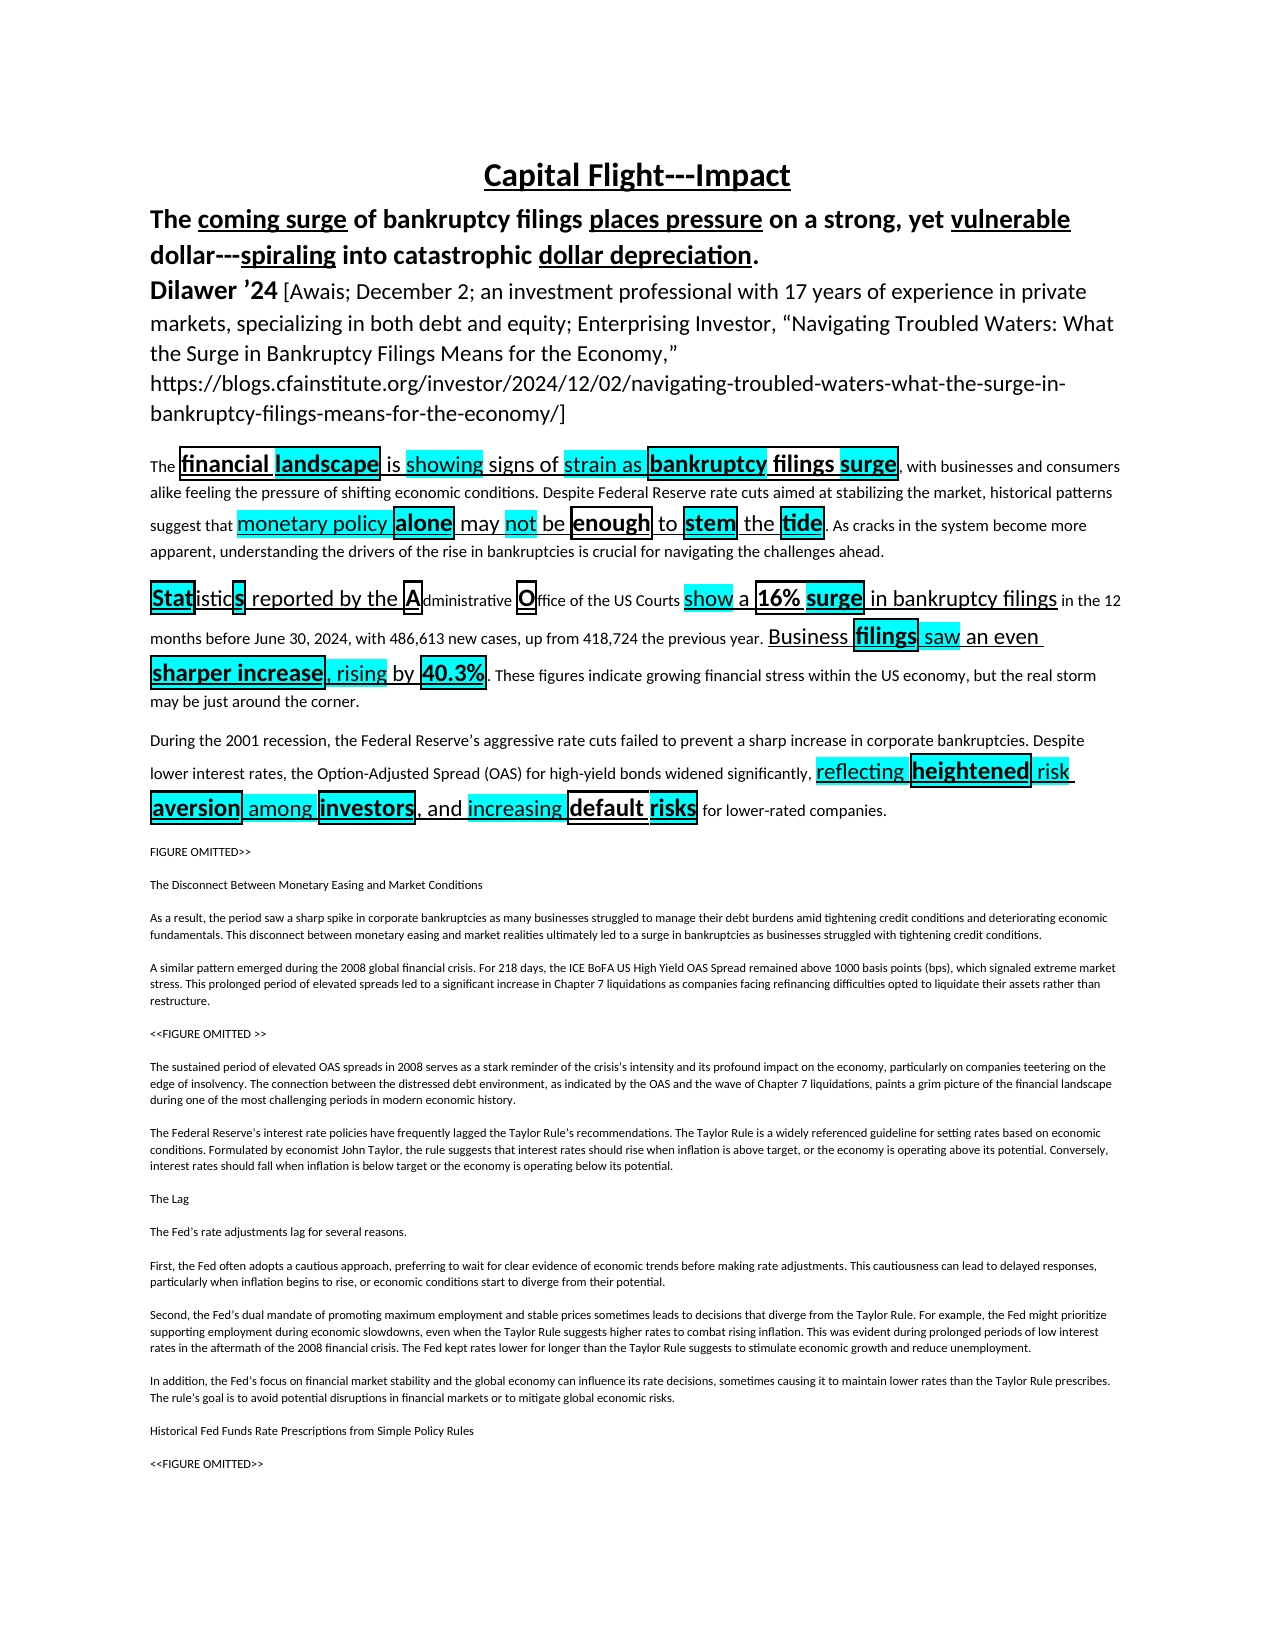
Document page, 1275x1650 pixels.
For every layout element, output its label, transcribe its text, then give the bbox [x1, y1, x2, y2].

subtitle Capital Flight---Impact [150, 154, 1125, 195]
text First, the Fed often adopts a cautious approach, preferring to wait for clear evidence of economic trends before making rate adjustments. This cautiousness can lead to delayed responses, particularly when inflation begins to rise, or economic conditions start to diverge from their potential. [150, 1258, 1125, 1289]
text The Federal Reserve’s interest rate policies have frequently lagged the Taylor Rule’s recommendations. The Taylor Rule is a widely referenced guideline for setting rates based on economic conditions. Formulated by economist John Taylor, the rule suggests that interest rates should rise when inflation is above target, or the economy is operating above its potential. Conversely, interest rates should fall when inflation is below target or the economy is operating below its potential. [150, 1125, 1125, 1174]
text A similar pattern emerged during the 2008 global financial crisis. For 218 days, the ICE BoFA US High Yield OAS Spread remained above 1000 basis points (bps), which signaled extreme market stress. This prolonged period of elevated spreads led to a significant increase in Chapter 7 liquidations as companies facing refinancing difficulties opted to liquidate their assets rather than restructure. [150, 960, 1125, 1008]
text The sustained period of elevated OAS spreads in 2008 serves as a stark reminder of the crisis’s intensity and its profound impact on the economy, particularly on companies teetering on the edge of insolvency. The connection between the distressed debt environment, as indicated by the OAS and the wave of Chapter 7 liquidations, paints a grim picture of the financial landscape during one of the most challenging periods in modern economic history. [150, 1059, 1125, 1108]
text FIGURE OMITTED>> [150, 844, 1125, 860]
subtitle The coming surge of bankruptcy filings places pressure on a strong, yet vulnerable dollar---spiraling into catastrophic dollar depreciation. [150, 202, 1125, 271]
text <<FIGURE OMITTED >> [150, 1026, 1125, 1042]
text <<FIGURE OMITTED>> [150, 1456, 1125, 1471]
text The Lag [150, 1191, 1125, 1207]
text As a result, the period saw a sharp spike in corporate bankruptcies as many businesses struggled to manage their debt burdens amid tightening credit conditions and deteriorating economic fundamentals. This disconnect between monetary easing and market realities ultimately led to a surge in bankruptcies as businesses struggled with tightening credit conditions. [150, 911, 1125, 942]
text Statistics reported by the Administrative Office of the US Courts show a 16% surge in bankruptcy filings in the 12 months before June 30, 2024, with 486,613 new cases, up from 418,724 the previous year. Business filings saw an even sharper increase, rising by 40.3%. These figures indicate growing financial stress within the US economy, but the real storm may be just around the corner. [150, 580, 1125, 712]
text In addition, the Fed’s focus on financial market stability and the global economy can influence its rate decisions, sometimes causing it to maintain lower rates than the Taylor Rule prescribes. The rule’s goal is to avoid potential disruptions in financial markets or to mitigate global economic risks. [150, 1373, 1125, 1405]
text The financial landscape is showing signs of strain as bankruptcy filings surge, with businesses and consumers alike feeling the pressure of shifting economic conditions. Despite Federal Reserve rate cuts aimed at stabilizing the market, historical patterns suggest that monetary policy alone may not be enough to stem the tide. As cracks in the system become more apparent, understanding the drivers of the rise in bankruptcies is crucial for navigating the challenges ahead. [150, 446, 1125, 562]
text Second, the Fed’s dual mandate of promoting maximum employment and stable prices sometimes leads to decisions that diverge from the Taylor Rule. For example, the Fed might prioritize supporting employment during economic slowdowns, even when the Taylor Rule suggests higher rates to combat rising inflation. This was evident during prolonged periods of low interest rates in the aftermath of the 2008 financial crisis. The Fed kept rates lower for longer than the Taylor Rule suggests to stimulate economic growth and reduce unemployment. [150, 1307, 1125, 1356]
text Dilawer ’24 [Awais; December 2; an investment professional with 17 years of experience in private markets, specializing in both debt and equity; Enterprising Investor, “Navigating Troubled Waters: What the Surge in Bankruptcy Filings Means for the Economy,” https://blogs.cfainstitute.org/investor/2024/12/02/navigating-troubled-waters-what-the-surge-in-bankruptcy-filings-means-for-the-economy/] [150, 273, 1125, 427]
text During the 2001 recession, the Federal Reserve’s aggressive rate cuts failed to prevent a sharp increase in corporate bankruptcies. Despite lower interest rates, the Option-Adjusted Spread (OAS) for high-yield bonds widened significantly, reflecting heightened risk aversion among investors, and increasing default risks for lower-rated companies. [150, 730, 1125, 825]
text The Disconnect Between Monetary Easing and Market Conditions [150, 877, 1125, 893]
text The Fed’s rate adjustments lag for several reasons. [150, 1224, 1125, 1240]
text Historical Fed Funds Rate Prescriptions from Simple Policy Rules [150, 1423, 1125, 1438]
